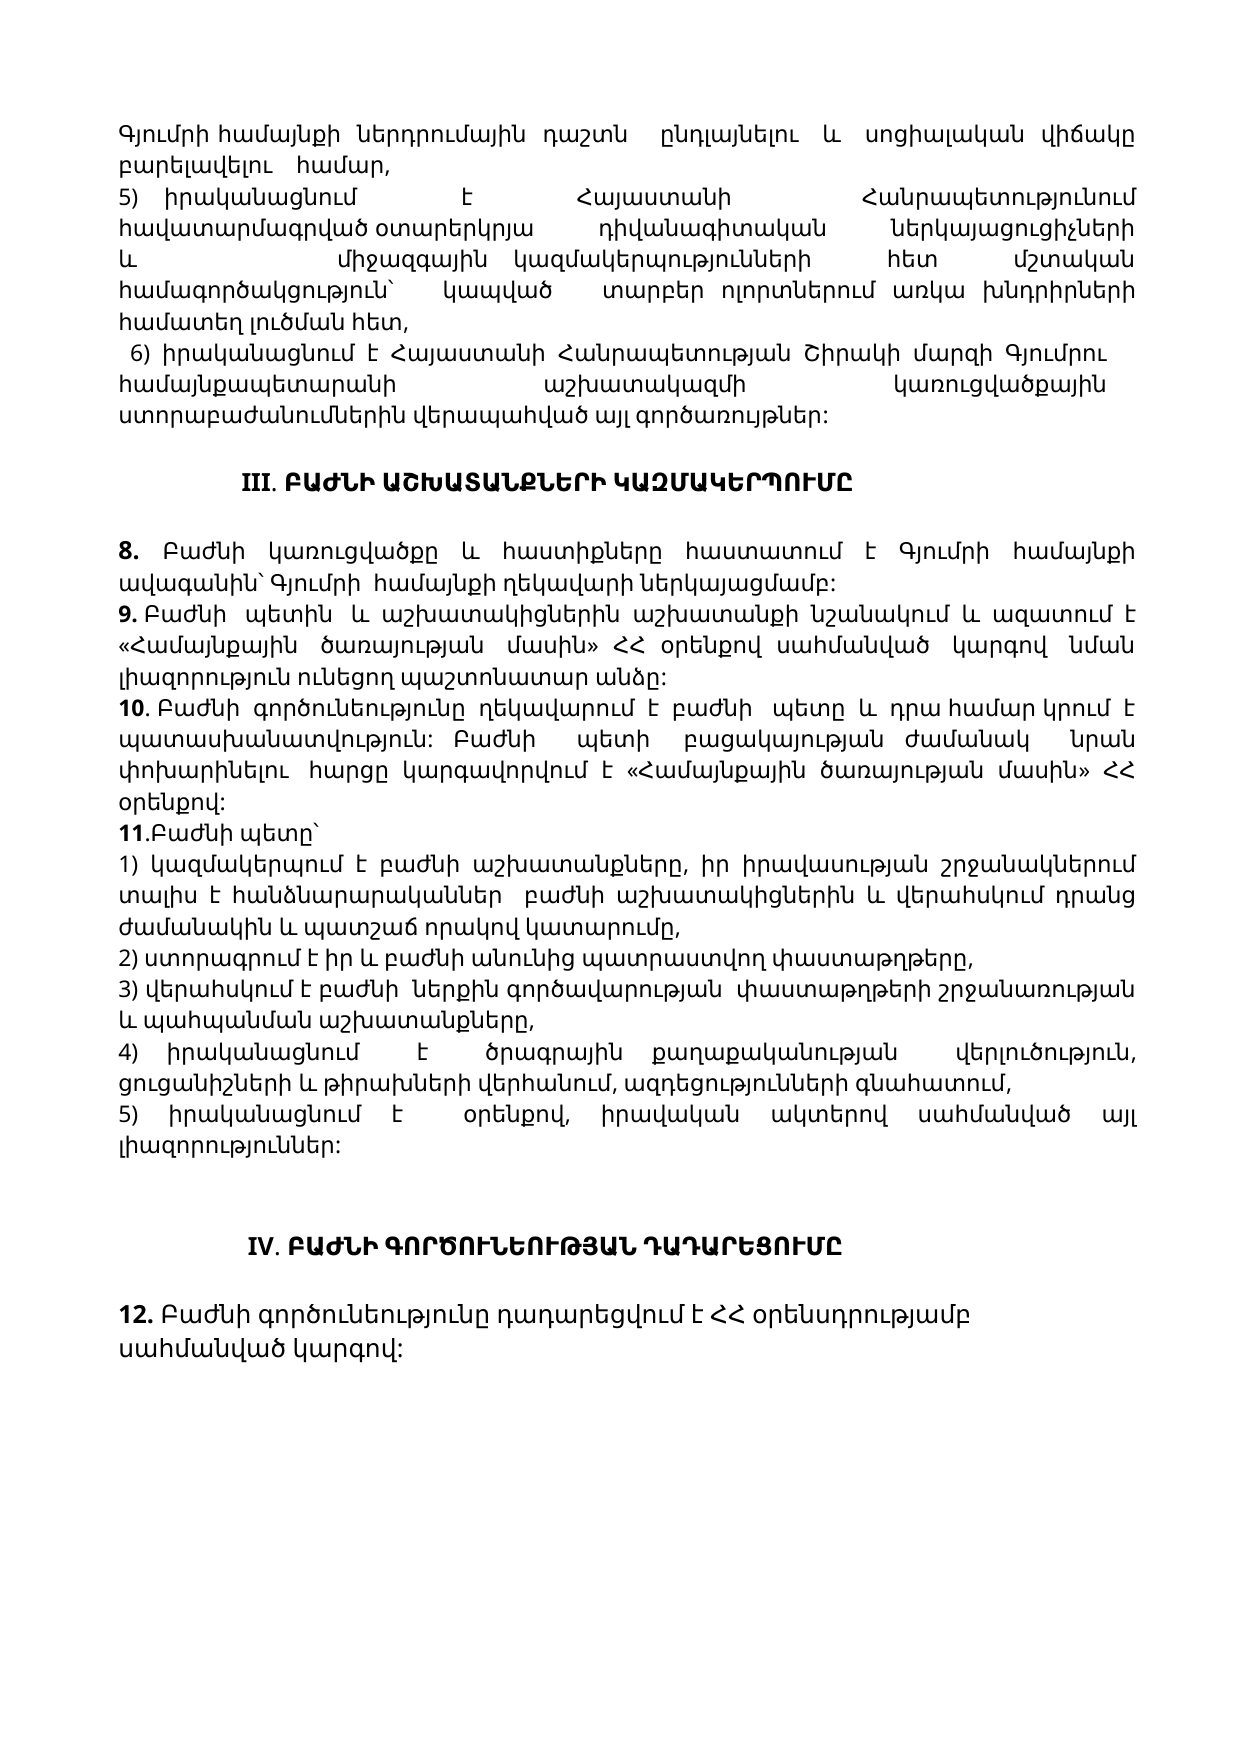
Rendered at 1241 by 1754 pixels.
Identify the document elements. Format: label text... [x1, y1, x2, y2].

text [118, 118, 1137, 181]
text IV. ԲԱԺՆԻ ԳՈՐԾՈՒՆԵՈՒԹՅԱՆ ԴԱԴԱՐԵՑՈՒՄԸ [118, 1229, 1137, 1263]
text 5) իրականացնում է օրենքով, իրավական ակտերով սահմանված այլ լիազորություններ: [118, 1098, 1137, 1161]
text III. ԲԱԺՆԻ ԱՇԽԱՏԱՆՔՆԵՐԻ ԿԱԶՄԱԿԵՐՊՈՒՄԸ [118, 465, 1137, 499]
text 6) իրականացնում է Հայաստանի Հանրապետության Շիրակի մարզի Գյումրու համայնքապետարանի աշխատակազմի կառուցվածքային ստորաբաժանումներին վերապահված այլ գործառույթներ: [118, 337, 1107, 431]
text 1) կազմակերպում է բաժնի աշխատանքները, իր իրավասության շրջանակներում տալիս է հանձնարարականներ բաժնի աշխատակիցներին և վերահսկում դրանց ժամանակին և պատշաճ որակով կատարումը, [118, 848, 1137, 942]
text 5) իրականացնում է Հայաստանի Հանրապետությունում հավատարմագրված օտարերկրյա դիվանագիտական ներկայացուցիչների և միջազգային կազմակերպությունների հետ մշտական համագործակցություն՝ կապված տարբեր ոլորտներում առկա խնդրիրների համատեղ լուծման հետ, [118, 181, 1137, 337]
text 4) իրականացնում է ծրագրային քաղաքականության վերլուծություն, ցուցանիշների և թիրախների վերհանում, ազդեցությունների գնահատում, [118, 1036, 1137, 1098]
text 10. Բաժնի գործունեությունը ղեկավարում է բաժնի պետը և դրա համար կրում է պատասխանատվություն: Բաժնի պետի բացակայության ժամանակ նրան փոխարինելու հարցը կարգավորվում է «Համայնքային ծառայության մասին» ՀՀ օրենքով: [118, 692, 1137, 817]
text 9. Բաժնի պետին և աշխատակիցներին աշխատանքի նշանակում և ազատում է «Համայնքային ծառայության մասին» ՀՀ օրենքով սահմանված կարգով նման լիազորություն ունեցող պաշտոնատար անձը: [118, 598, 1137, 692]
text 12. Բաժնի գործունեությունը դադարեցվում է ՀՀ օրենսդրությամբ սահմանված կարգով: [118, 1297, 1137, 1365]
text 8. Բաժնի կառուցվածքը և հաստիքները հաստատում է Գյումրի համայնքի ավագանին՝ Գյումրի համայնքի ղեկավարի ներկայացմամբ: [118, 533, 1137, 598]
text 3) վերահսկում է բաժնի ներքին գործավարության փաստաթղթերի շրջանառության և պահպանման աշխատանքները, [118, 973, 1137, 1036]
text 2) ստորագրում է իր և բաժնի անունից պատրաստվող փաստաթղթերը, [118, 942, 1137, 973]
text 11.Բաժնի պետը՝ [118, 817, 1137, 848]
